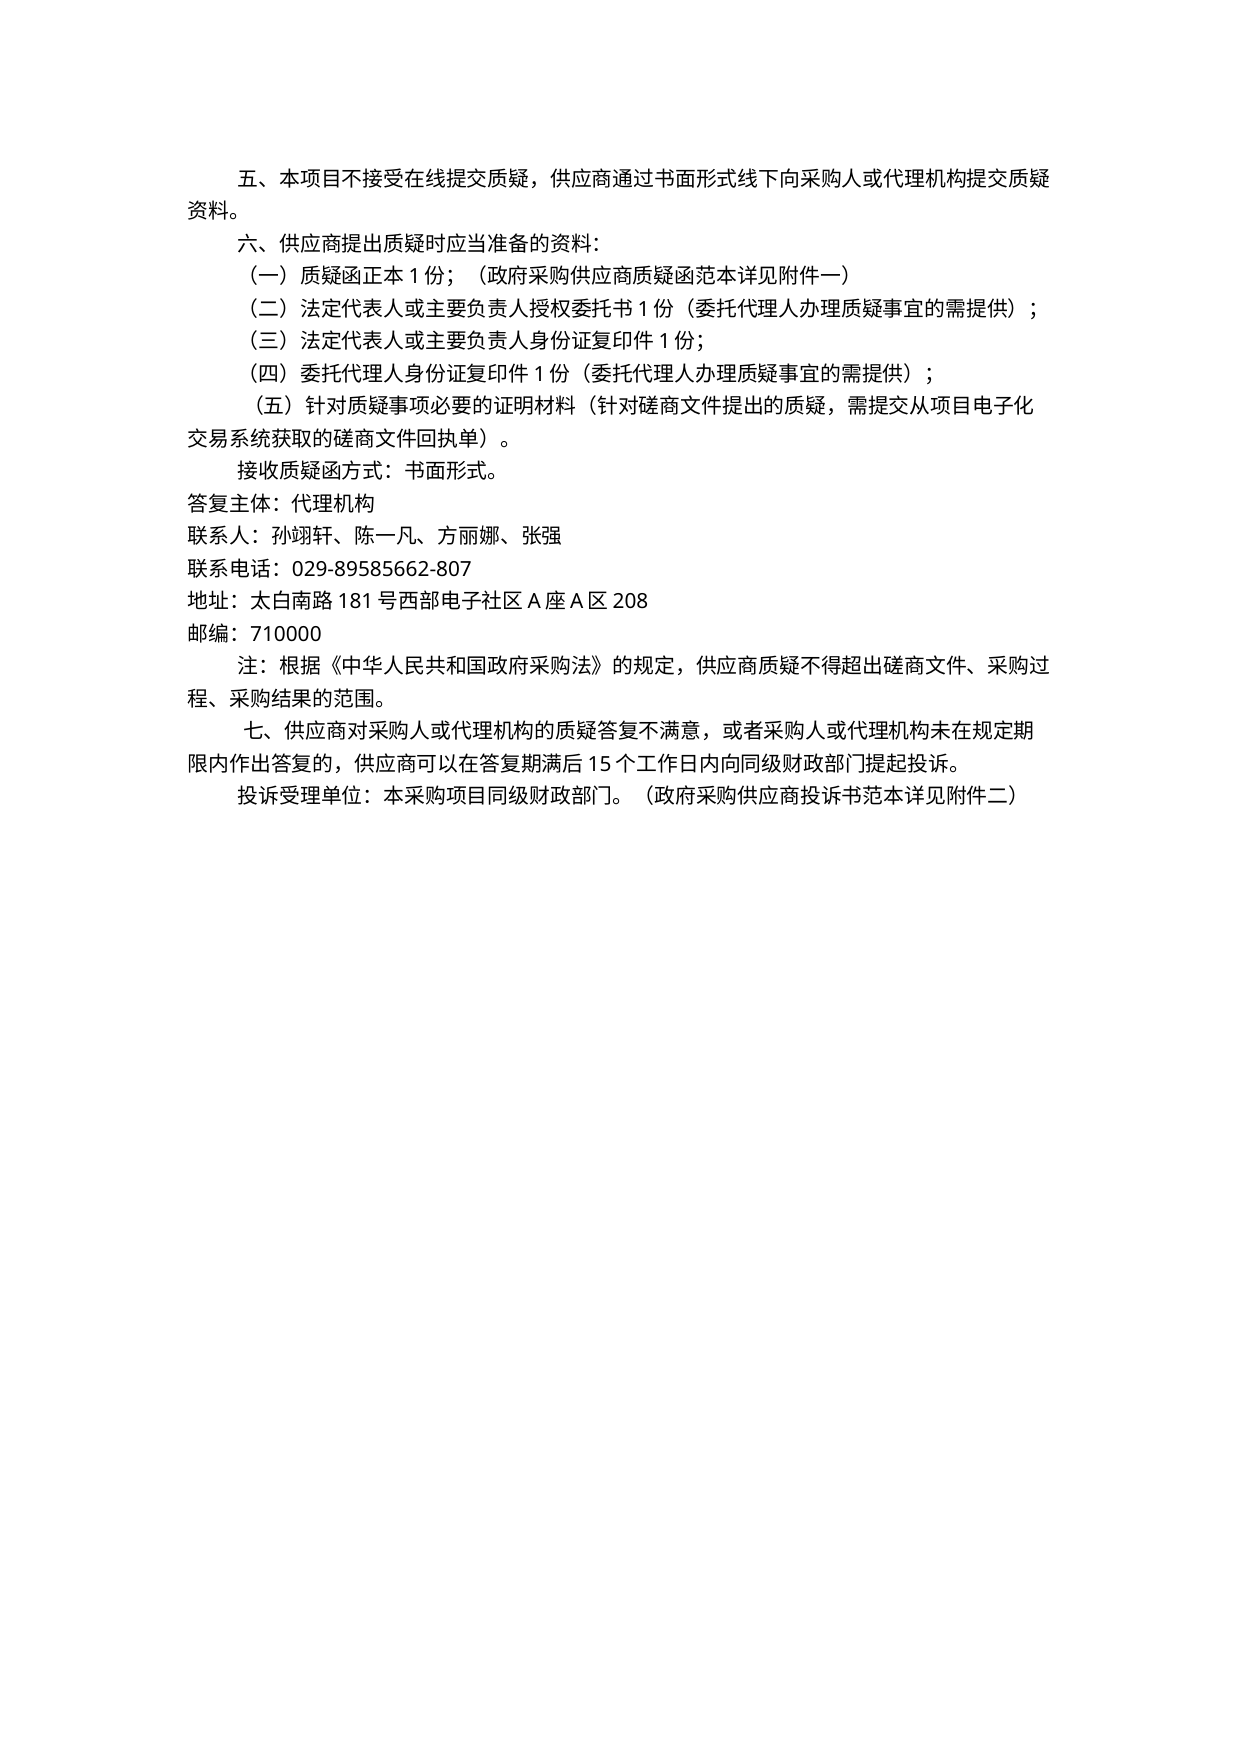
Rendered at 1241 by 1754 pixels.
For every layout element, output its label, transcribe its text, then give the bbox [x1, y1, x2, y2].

text 接收质疑函方式：书面形式。 [187, 454, 1053, 487]
text （二）法定代表人或主要负责人授权委托书1份（委托代理人办理质疑事宜的需提供）； [187, 292, 1053, 324]
text 五、本项目不接受在线提交质疑，供应商通过书面形式线下向采购人或代理机构提交质疑资料。 [187, 162, 1053, 227]
text 投诉受理单位：本采购项目同级财政部门。（政府采购供应商投诉书范本详见附件二） [187, 779, 1053, 812]
text 联系人：孙翊轩、陈一凡、方丽娜、张强 [187, 519, 1053, 552]
text （一）质疑函正本1份；（政府采购供应商质疑函范本详见附件一） [187, 259, 1053, 292]
text （三）法定代表人或主要负责人身份证复印件1份； [187, 324, 1053, 357]
text 七、供应商对采购人或代理机构的质疑答复不满意，或者采购人或代理机构未在规定期限内作出答复的，供应商可以在答复期满后15个工作日内向同级财政部门提起投诉。 [187, 714, 1053, 779]
text 地址：太白南路181号西部电子社区A座A区208 [187, 584, 1053, 617]
text 联系电话：029-89585662-807 [187, 552, 1053, 584]
text 注：根据《中华人民共和国政府采购法》的规定，供应商质疑不得超出磋商文件、采购过程、采购结果的范围。 [187, 649, 1053, 714]
text 六、供应商提出质疑时应当准备的资料： [187, 227, 1053, 259]
text 邮编：710000 [187, 617, 1053, 649]
text （五）针对质疑事项必要的证明材料（针对磋商文件提出的质疑，需提交从项目电子化交易系统获取的磋商文件回执单）。 [187, 389, 1053, 454]
text 答复主体：代理机构 [187, 487, 1053, 519]
text （四）委托代理人身份证复印件1份（委托代理人办理质疑事宜的需提供）； [187, 357, 1053, 389]
